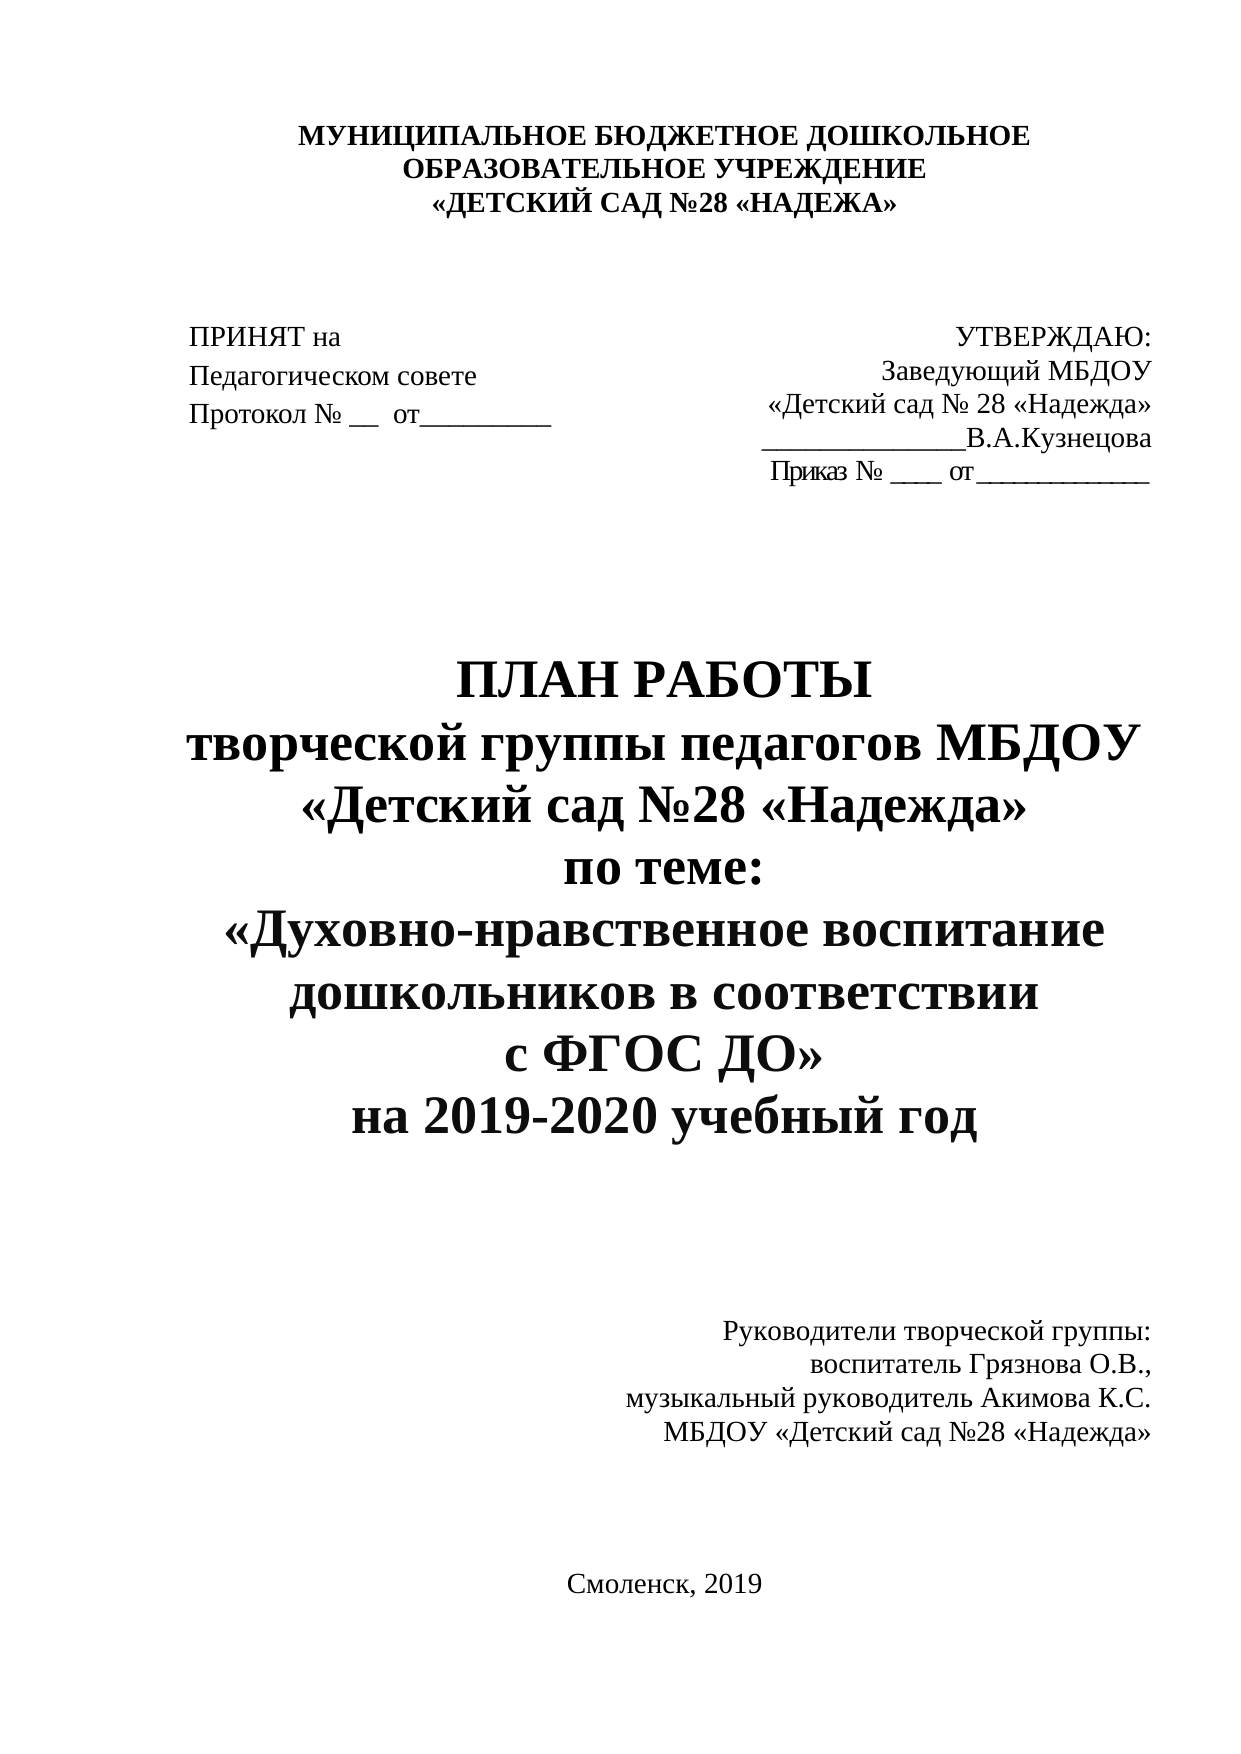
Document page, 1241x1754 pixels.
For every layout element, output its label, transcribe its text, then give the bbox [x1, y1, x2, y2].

text творческой группы педагогов МБДОУ «Детский сад №28 «Надежда» [177, 709, 1152, 834]
text ПЛАН РАБОТЫ [177, 647, 1152, 709]
text с ФГОС ДО» [177, 1021, 1152, 1083]
table_header ПРИНЯТ на Педагогическом совете Протокол № __ от_________ [177, 319, 664, 546]
table_header УТВЕРЖДАЮ: Заведующий МБДОУ «Детский сад № 28 «Надежда» ______________В.А.Кузнецова Приказ № ____ от ______________ [664, 319, 1163, 546]
text Смоленск, 2019 [177, 1566, 1152, 1599]
text «Духовно-нравственное воспитание дошкольников в соответствии [177, 896, 1152, 1021]
text по теме: [177, 834, 1152, 896]
text на 2019-2020 учебный год [177, 1083, 1152, 1145]
text МУНИЦИПАЛЬНОЕ БЮДЖЕТНОЕ ДОШКОЛЬНОЕ ОБРАЗОВАТЕЛЬНОЕ УЧРЕЖДЕНИЕ [177, 118, 1152, 185]
text «ДЕТСКИЙ САД №28 «НАДЕЖА» [177, 185, 1152, 219]
text воспитатель Грязнова О.В., [177, 1347, 1152, 1380]
text Руководители творческой группы: [177, 1313, 1152, 1347]
text МБДОУ «Детский сад №28 «Надежда» [177, 1414, 1152, 1447]
text музыкальный руководитель Акимова К.С. [177, 1380, 1152, 1414]
